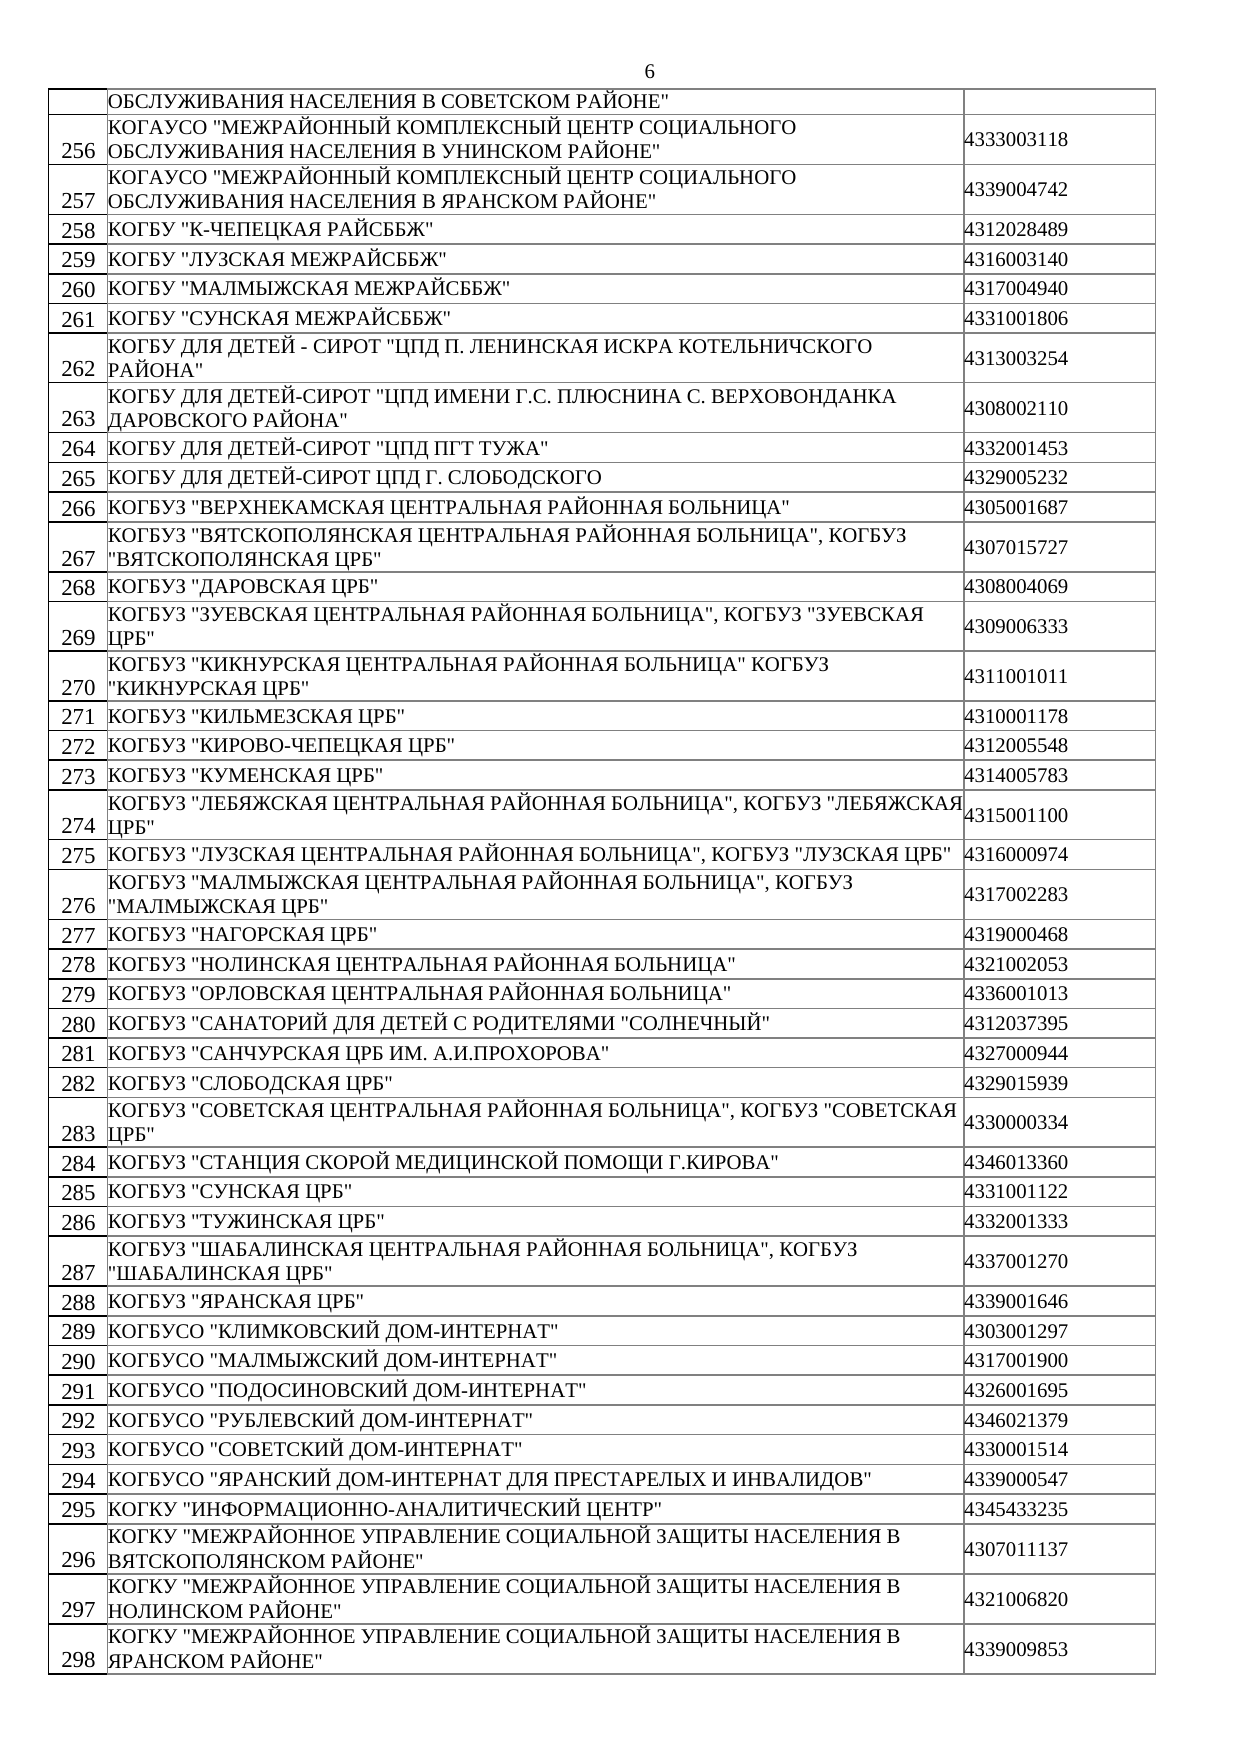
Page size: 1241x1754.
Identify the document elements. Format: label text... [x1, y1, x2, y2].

table_cell КОГКУ "ИНФОРМАЦИОННО-АНАЛИТИЧЕСКИЙ ЦЕНТР" [108, 1495, 963, 1523]
table_cell 283 [49, 1098, 107, 1146]
table_cell 4336001013 [965, 980, 1155, 1007]
table_cell КОГБУЗ "САНЧУРСКАЯ ЦРБ ИМ. А.И.ПРОХОРОВА" [108, 1039, 963, 1067]
table_cell 4330000334 [965, 1098, 1155, 1146]
table_cell 4331001122 [965, 1178, 1155, 1206]
table_cell КОГКУ "МЕЖРАЙОННОЕ УПРАВЛЕНИЕ СОЦИАЛЬНОЙ ЗАЩИТЫ НАСЕЛЕНИЯ В ВЯТСКОПОЛЯНСКОМ РАЙОНЕ" [108, 1525, 963, 1573]
table_cell 4305001687 [965, 493, 1155, 521]
table_cell КОГБУЗ "ЯРАНСКАЯ ЦРБ" [108, 1287, 963, 1315]
table_cell КОГБУЗ "КУМЕНСКАЯ ЦРБ" [108, 761, 963, 789]
table_cell 4330001514 [965, 1435, 1155, 1463]
table_cell 276 [49, 870, 107, 918]
table_cell 293 [49, 1435, 107, 1463]
table_cell 286 [49, 1207, 107, 1235]
table_cell 281 [49, 1039, 107, 1067]
table_cell 4319000468 [965, 920, 1155, 948]
table_cell 294 [49, 1465, 107, 1493]
table_cell 4339004742 [965, 165, 1155, 213]
table_cell КОГБУ ДЛЯ ДЕТЕЙ-СИРОТ ЦПД Г. СЛОБОДСКОГО [108, 463, 963, 491]
table_cell 4345433235 [965, 1495, 1155, 1523]
table_cell КОГБУСО "МАЛМЫЖСКИЙ ДОМ-ИНТЕРНАТ" [108, 1346, 963, 1374]
table_cell КОГКУ "МЕЖРАЙОННОЕ УПРАВЛЕНИЕ СОЦИАЛЬНОЙ ЗАЩИТЫ НАСЕЛЕНИЯ В ЯРАНСКОМ РАЙОНЕ" [108, 1625, 963, 1673]
table_cell 4312037395 [965, 1009, 1155, 1037]
table_cell КОГБУЗ "ЛЕБЯЖСКАЯ ЦЕНТРАЛЬНАЯ РАЙОННАЯ БОЛЬНИЦА", КОГБУЗ "ЛЕБЯЖСКАЯ ЦРБ" [108, 791, 963, 839]
table_cell 4317001900 [965, 1346, 1155, 1374]
table_cell КОГБУСО "РУБЛЕВСКИЙ ДОМ-ИНТЕРНАТ" [108, 1406, 963, 1434]
table_cell КОГБУЗ "ТУЖИНСКАЯ ЦРБ" [108, 1207, 963, 1235]
table_cell 266 [49, 493, 107, 521]
table_cell 285 [49, 1178, 107, 1206]
table_cell 4330002959 [965, 90, 1155, 113]
table_cell 270 [49, 652, 107, 700]
table_cell 4313003254 [965, 334, 1155, 382]
table_cell КОГБУЗ "НАГОРСКАЯ ЦРБ" [108, 920, 963, 948]
table_cell 259 [49, 245, 107, 273]
table_cell 4327000944 [965, 1039, 1155, 1067]
table_cell КОГБУЗ "ВЕРХНЕКАМСКАЯ ЦЕНТРАЛЬНАЯ РАЙОННАЯ БОЛЬНИЦА" [108, 493, 963, 521]
table_cell 4346021379 [965, 1406, 1155, 1434]
table_cell 4317002283 [965, 870, 1155, 918]
table_cell КОГАУСО "МЕЖРАЙОННЫЙ КОМПЛЕКСНЫЙ ЦЕНТР СОЦИАЛЬНОГО ОБСЛУЖИВАНИЯ НАСЕЛЕНИЯ В ЯРАНСКОМ РАЙОНЕ" [108, 165, 963, 213]
table_cell 257 [49, 165, 107, 213]
table_cell 267 [49, 523, 107, 571]
table_cell 4332001453 [965, 433, 1155, 462]
table_cell 279 [49, 980, 107, 1007]
table_cell 272 [49, 731, 107, 759]
table_cell 263 [49, 383, 107, 432]
table_cell 4333003118 [965, 115, 1155, 163]
table_cell 292 [49, 1406, 107, 1434]
table_cell 289 [49, 1317, 107, 1345]
table_cell 4308002110 [965, 383, 1155, 432]
table_cell 269 [49, 602, 107, 650]
table_cell 260 [49, 275, 107, 302]
table_cell КОГБУ "ЛУЗСКАЯ МЕЖРАЙСББЖ" [108, 245, 963, 273]
table_cell КОГБУ ДЛЯ ДЕТЕЙ-СИРОТ "ЦПД ПГТ ТУЖА" [108, 433, 963, 462]
table_cell 4311001011 [965, 652, 1155, 700]
table_cell КОГБУЗ "КИКНУРСКАЯ ЦЕНТРАЛЬНАЯ РАЙОННАЯ БОЛЬНИЦА" КОГБУЗ "КИКНУРСКАЯ ЦРБ" [108, 652, 963, 700]
table_cell 4308004069 [965, 573, 1155, 601]
table_cell КОГБУЗ "СОВЕТСКАЯ ЦЕНТРАЛЬНАЯ РАЙОННАЯ БОЛЬНИЦА", КОГБУЗ "СОВЕТСКАЯ ЦРБ" [108, 1098, 963, 1146]
table_cell 4337001270 [965, 1237, 1155, 1285]
table_cell 264 [49, 433, 107, 462]
table_cell 4312028489 [965, 215, 1155, 243]
table_cell 4346013360 [965, 1148, 1155, 1176]
table_cell КОГБУЗ "ЗУЕВСКАЯ ЦЕНТРАЛЬНАЯ РАЙОННАЯ БОЛЬНИЦА", КОГБУЗ "ЗУЕВСКАЯ ЦРБ" [108, 602, 963, 650]
table_cell 274 [49, 791, 107, 839]
table_cell 284 [49, 1148, 107, 1176]
table_cell 277 [49, 920, 107, 948]
table_cell 273 [49, 761, 107, 789]
table_cell 255 [49, 90, 107, 113]
table_cell КОГБУЗ "СУНСКАЯ ЦРБ" [108, 1178, 963, 1206]
table_cell КОГБУЗ "СЛОБОДСКАЯ ЦРБ" [108, 1068, 963, 1097]
table_cell 4329015939 [965, 1068, 1155, 1097]
table_cell 4309006333 [965, 602, 1155, 650]
table_cell 4321006820 [965, 1575, 1155, 1623]
table_cell 275 [49, 840, 107, 868]
table_cell КОГБУЗ "СТАНЦИЯ СКОРОЙ МЕДИЦИНСКОЙ ПОМОЩИ Г.КИРОВА" [108, 1148, 963, 1176]
table_cell 4317004940 [965, 275, 1155, 302]
table_cell 4339001646 [965, 1287, 1155, 1315]
table_cell 4303001297 [965, 1317, 1155, 1345]
table_cell 291 [49, 1376, 107, 1404]
table_cell КОГБУ ДЛЯ ДЕТЕЙ-СИРОТ "ЦПД ИМЕНИ Г.С. ПЛЮСНИНА С. ВЕРХОВОНДАНКА ДАРОВСКОГО РАЙОНА" [108, 383, 963, 432]
table_cell 261 [49, 304, 107, 332]
table_cell 4315001100 [965, 791, 1155, 839]
table_cell КОГБУСО "ЯРАНСКИЙ ДОМ-ИНТЕРНАТ ДЛЯ ПРЕСТАРЕЛЫХ И ИНВАЛИДОВ" [108, 1465, 963, 1493]
table_cell КОГБУ "СУНСКАЯ МЕЖРАЙСББЖ" [108, 304, 963, 332]
table_cell 4321002053 [965, 950, 1155, 978]
table_cell 4312005548 [965, 731, 1155, 759]
table_cell 4326001695 [965, 1376, 1155, 1404]
table_cell КОГБУЗ "НОЛИНСКАЯ ЦЕНТРАЛЬНАЯ РАЙОННАЯ БОЛЬНИЦА" [108, 950, 963, 978]
table_cell 268 [49, 573, 107, 601]
table_cell 4332001333 [965, 1207, 1155, 1235]
table_cell КОГБУСО "КЛИМКОВСКИЙ ДОМ-ИНТЕРНАТ" [108, 1317, 963, 1345]
table_cell 265 [49, 463, 107, 491]
table_cell 4307011137 [965, 1525, 1155, 1573]
table_cell 271 [49, 702, 107, 730]
table_cell 4307015727 [965, 523, 1155, 571]
table_cell КОГБУЗ "ВЯТСКОПОЛЯНСКАЯ ЦЕНТРАЛЬНАЯ РАЙОННАЯ БОЛЬНИЦА", КОГБУЗ "ВЯТСКОПОЛЯНСКАЯ ЦРБ" [108, 523, 963, 571]
table_cell КОГБУ "МАЛМЫЖСКАЯ МЕЖРАЙСББЖ" [108, 275, 963, 302]
table_cell КОГБУЗ "КИЛЬМЕЗСКАЯ ЦРБ" [108, 702, 963, 730]
table_cell 4314005783 [965, 761, 1155, 789]
table_cell 288 [49, 1287, 107, 1315]
table_cell КОГБУЗ "ЛУЗСКАЯ ЦЕНТРАЛЬНАЯ РАЙОННАЯ БОЛЬНИЦА", КОГБУЗ "ЛУЗСКАЯ ЦРБ" [108, 840, 963, 868]
table_cell 4316003140 [965, 245, 1155, 273]
table_cell 290 [49, 1346, 107, 1374]
table_cell 4310001178 [965, 702, 1155, 730]
table_cell КОГАУСО "МЕЖРАЙОННЫЙ КОМПЛЕКСНЫЙ ЦЕНТР СОЦИАЛЬНОГО ОБСЛУЖИВАНИЯ НАСЕЛЕНИЯ В УНИНСКОМ РАЙОНЕ" [108, 115, 963, 163]
table_cell КОГБУСО "ПОДОСИНОВСКИЙ ДОМ-ИНТЕРНАТ" [108, 1376, 963, 1404]
table_cell 256 [49, 115, 107, 163]
table_cell КОГБУЗ "ШАБАЛИНСКАЯ ЦЕНТРАЛЬНАЯ РАЙОННАЯ БОЛЬНИЦА", КОГБУЗ "ШАБАЛИНСКАЯ ЦРБ" [108, 1237, 963, 1285]
table_cell 295 [49, 1495, 107, 1523]
table_cell 4339009853 [965, 1625, 1155, 1673]
table_cell 4316000974 [965, 840, 1155, 868]
table_cell 258 [49, 215, 107, 243]
table_cell КОГБУ "К-ЧЕПЕЦКАЯ РАЙСББЖ" [108, 215, 963, 243]
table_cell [108, 90, 963, 113]
table_cell 298 [49, 1625, 107, 1673]
table_cell 4331001806 [965, 304, 1155, 332]
table_cell 287 [49, 1237, 107, 1285]
table_cell 262 [49, 334, 107, 382]
table_cell 280 [49, 1009, 107, 1037]
table_cell 282 [49, 1068, 107, 1097]
table_cell КОГБУЗ "МАЛМЫЖСКАЯ ЦЕНТРАЛЬНАЯ РАЙОННАЯ БОЛЬНИЦА", КОГБУЗ "МАЛМЫЖСКАЯ ЦРБ" [108, 870, 963, 918]
table_cell 278 [49, 950, 107, 978]
table_cell КОГКУ "МЕЖРАЙОННОЕ УПРАВЛЕНИЕ СОЦИАЛЬНОЙ ЗАЩИТЫ НАСЕЛЕНИЯ В НОЛИНСКОМ РАЙОНЕ" [108, 1575, 963, 1623]
table_cell КОГБУЗ "КИРОВО-ЧЕПЕЦКАЯ ЦРБ" [108, 731, 963, 759]
table_cell 4329005232 [965, 463, 1155, 491]
table_cell 296 [49, 1525, 107, 1573]
table_cell КОГБУ ДЛЯ ДЕТЕЙ - СИРОТ "ЦПД П. ЛЕНИНСКАЯ ИСКРА КОТЕЛЬНИЧСКОГО РАЙОНА" [108, 334, 963, 382]
table_cell 4339000547 [965, 1465, 1155, 1493]
table_cell 297 [49, 1575, 107, 1623]
table_cell КОГБУЗ "ДАРОВСКАЯ ЦРБ" [108, 573, 963, 601]
table_cell КОГБУЗ "САНАТОРИЙ ДЛЯ ДЕТЕЙ С РОДИТЕЛЯМИ "СОЛНЕЧНЫЙ" [108, 1009, 963, 1037]
table_cell КОГБУСО "СОВЕТСКИЙ ДОМ-ИНТЕРНАТ" [108, 1435, 963, 1463]
table_cell КОГБУЗ "ОРЛОВСКАЯ ЦЕНТРАЛЬНАЯ РАЙОННАЯ БОЛЬНИЦА" [108, 980, 963, 1007]
